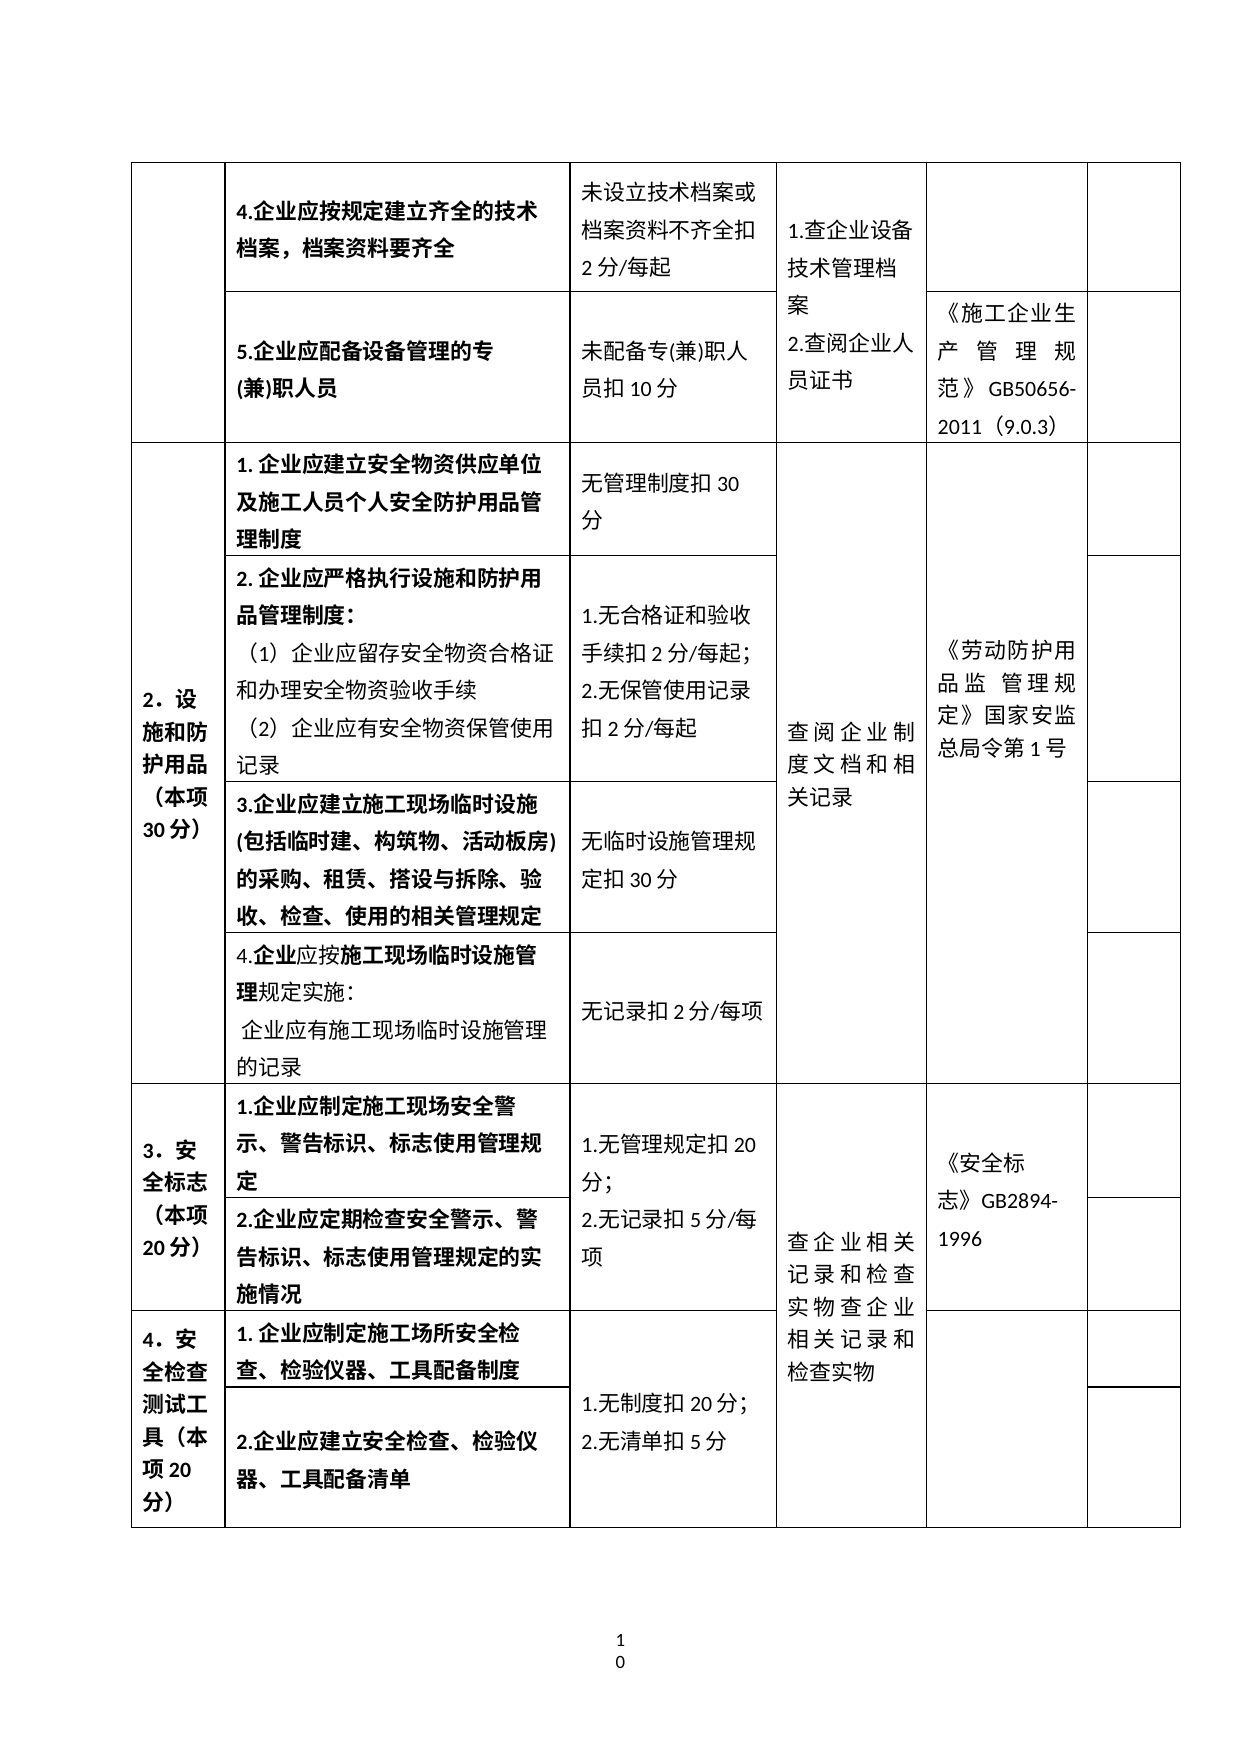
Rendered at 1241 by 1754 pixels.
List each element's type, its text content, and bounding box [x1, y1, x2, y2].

table_cell [1088, 443, 1180, 555]
table_cell [1088, 292, 1180, 442]
table_cell [1088, 1311, 1180, 1386]
table_cell 2. 企业应严格执行设施和防护用品管理制度： （1）企业应留存安全物资合格证和办理安全物资验收手续 （2）企业应有安全物资保管使用记录 [226, 556, 569, 781]
table_cell [1088, 163, 1180, 291]
table_cell 无管理制度扣30分 [571, 443, 776, 555]
table_cell 《施工企业生产管理规范》GB50656-2011（9.0.3） [927, 292, 1087, 442]
table_cell 查企业相关记录和检查实物查企业相关记录和检查实物 [777, 1084, 926, 1527]
table_cell 2.企业应建立安全检查、检验仪器、工具配备清单 [226, 1388, 569, 1527]
table_cell [1088, 1198, 1180, 1310]
table_cell 5.企业应配备设备管理的专 (兼)职人员 [226, 292, 569, 442]
table_cell 查阅企业制度文档和相关记录 [777, 443, 926, 1083]
table_cell 1.无制度扣20分； 2.无清单扣5分 [571, 1311, 776, 1527]
table_cell [1088, 782, 1180, 932]
table_cell 1.企业应制定施工现场安全警示、警告标识、标志使用管理规定 [226, 1084, 569, 1197]
table_cell 无临时设施管理规定扣30分 [571, 782, 776, 932]
table_cell 1.无合格证和验收手续扣2分/每起； 2.无保管使用记录扣2分/每起 [571, 556, 776, 781]
table_cell 1. 企业应制定施工场所安全检查、检验仪器、工具配备制度 [226, 1311, 569, 1386]
table_cell 《安全标志》GB2894-1996 [927, 1084, 1087, 1310]
table_cell 1.无管理规定扣20分； 2.无记录扣5分/每项 [571, 1084, 776, 1310]
table_cell 1. 企业应建立安全物资供应单位及施工人员个人安全防护用品管理制度 [226, 443, 569, 555]
table_cell 无记录扣2分/每项 [571, 933, 776, 1083]
table_cell [1088, 556, 1180, 781]
table_cell 3．安全标志 （本项20分） [132, 1084, 224, 1310]
table_cell [1088, 1388, 1180, 1527]
table_cell [1088, 1084, 1180, 1197]
table_cell 1.查企业设备技术管理档案 2.查阅企业人员证书 [777, 163, 926, 442]
table_cell 4．安全检查测试工具（本项20分） [132, 1311, 224, 1527]
table_cell 4.企业应按规定建立齐全的技术档案，档案资料要齐全 [226, 163, 569, 291]
table_cell 2.企业应定期检查安全警示、警告标识、标志使用管理规定的实施情况 [226, 1198, 569, 1310]
table_cell [927, 1311, 1087, 1527]
table_cell 2．设施和防护用品 （本项30分） [132, 443, 224, 1083]
table_cell [1088, 933, 1180, 1083]
table_cell 未配备专(兼)职人员扣10分 [571, 292, 776, 442]
table_cell 4.企业应按施工现场临时设施管理规定实施： 企业应有施工现场临时设施管理的记录 [226, 933, 569, 1083]
table_cell 《劳动防护用品监 管理规定》国家安监总局令第1号 [927, 443, 1087, 1083]
table_cell 未设立技术档案或档案资料不齐全扣2分/每起 [571, 163, 776, 291]
table_cell 3.企业应建立施工现场临时设施(包括临时建、构筑物、活动板房)的采购、租赁、搭设与拆除、验收、检查、使用的相关管理规定 [226, 782, 569, 932]
table_cell [927, 163, 1087, 291]
